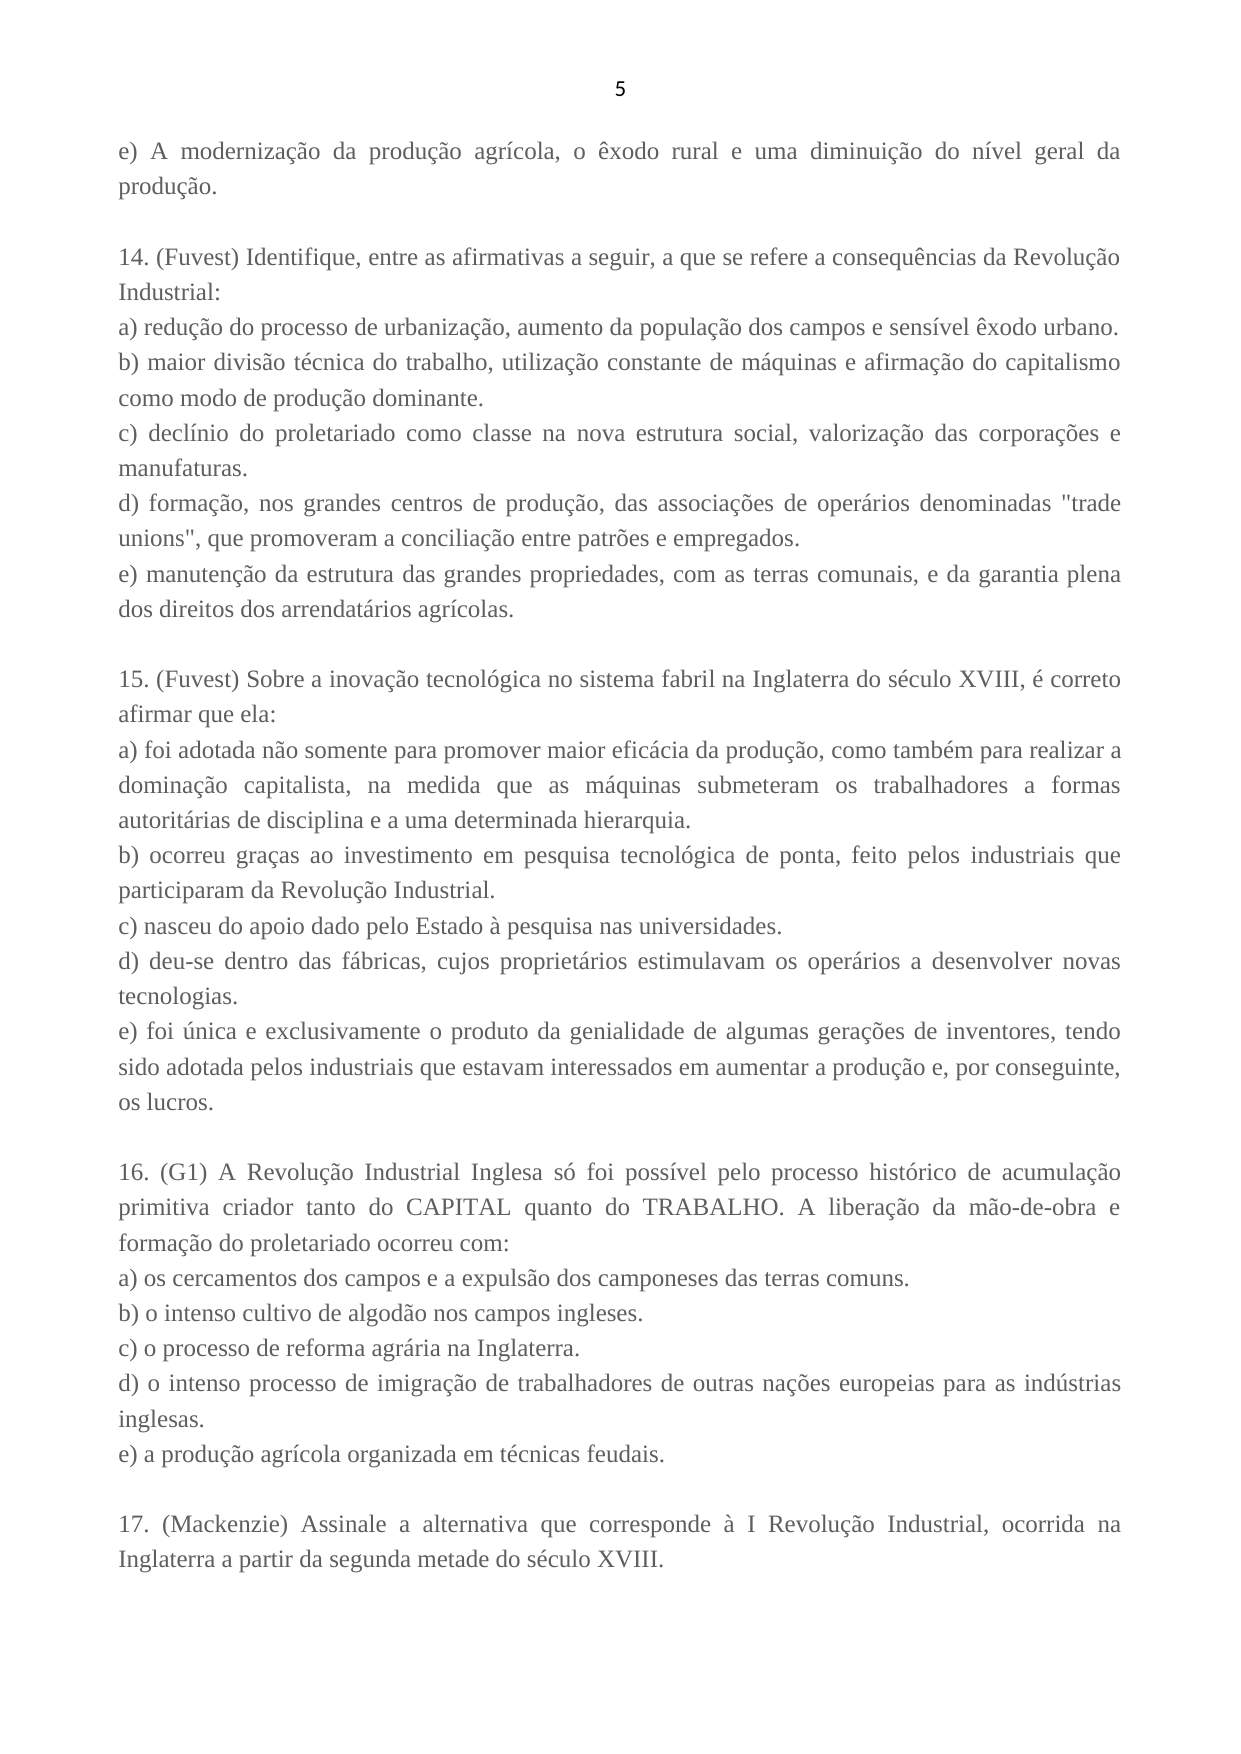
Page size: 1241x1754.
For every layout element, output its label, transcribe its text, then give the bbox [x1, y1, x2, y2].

text b) o intenso cultivo de algodão nos campos ingleses. [118, 1292, 1122, 1327]
text e) manutenção da estrutura das grandes propriedades, com as terras comunais, e da garantia plena dos direitos dos arrendatários agrícolas. [118, 552, 1122, 623]
text a) os cercamentos dos campos e a expulsão dos camponeses das terras comuns. [118, 1256, 1122, 1292]
text d) formação, nos grandes centros de produção, das associações de operários denominadas "trade unions", que promoveram a conciliação entre patrões e empregados. [118, 482, 1122, 552]
text 15. (Fuvest) Sobre a inovação tecnológica no sistema fabril na Inglaterra do século XVIII, é correto afirmar que ela: [118, 658, 1122, 728]
text b) maior divisão técnica do trabalho, utilização constante de máquinas e afirmação do capitalismo como modo de produção dominante. [118, 341, 1122, 411]
text 16. (G1) A Revolução Industrial Inglesa só foi possível pelo processo histórico de acumulação primitiva criador tanto do CAPITAL quanto do TRABALHO. A liberação da mão-de-obra e formação do proletariado ocorreu com: [118, 1151, 1122, 1256]
text c) o processo de reforma agrária na Inglaterra. [118, 1327, 1122, 1362]
text e) A modernização da produção agrícola, o êxodo rural e uma diminuição do nível geral da produção. [118, 130, 1122, 200]
text d) deu-se dentro das fábricas, cujos proprietários estimulavam os operários a desenvolver novas tecnologias. [118, 939, 1122, 1010]
text b) ocorreu graças ao investimento em pesquisa tecnológica de ponta, feito pelos industriais que participaram da Revolução Industrial. [118, 834, 1122, 904]
text e) a produção agrícola organizada em técnicas feudais. [118, 1432, 1122, 1468]
text 17. (Mackenzie) Assinale a alternativa que corresponde à I Revolução Industrial, ocorrida na Inglaterra a partir da segunda metade do século XVIII. [118, 1503, 1122, 1573]
text 14. (Fuvest) Identifique, entre as afirmativas a seguir, a que se refere a consequências da Revolução Industrial: [118, 235, 1122, 306]
text c) nasceu do apoio dado pelo Estado à pesquisa nas universidades. [118, 904, 1122, 939]
text d) o intenso processo de imigração de trabalhadores de outras nações europeias para as indústrias inglesas. [118, 1362, 1122, 1432]
text a) redução do processo de urbanização, aumento da população dos campos e sensível êxodo urbano. [118, 306, 1122, 341]
text c) declínio do proletariado como classe na nova estrutura social, valorização das corporações e manufaturas. [118, 411, 1122, 482]
text e) foi única e exclusivamente o produto da genialidade de algumas gerações de inventores, tendo sido adotada pelos industriais que estavam interessados em aumentar a produção e, por conseguinte, os lucros. [118, 1010, 1122, 1116]
text a) foi adotada não somente para promover maior eficácia da produção, como também para realizar a dominação capitalista, na medida que as máquinas submeteram os trabalhadores a formas autoritárias de disciplina e a uma determinada hierarquia. [118, 728, 1122, 834]
